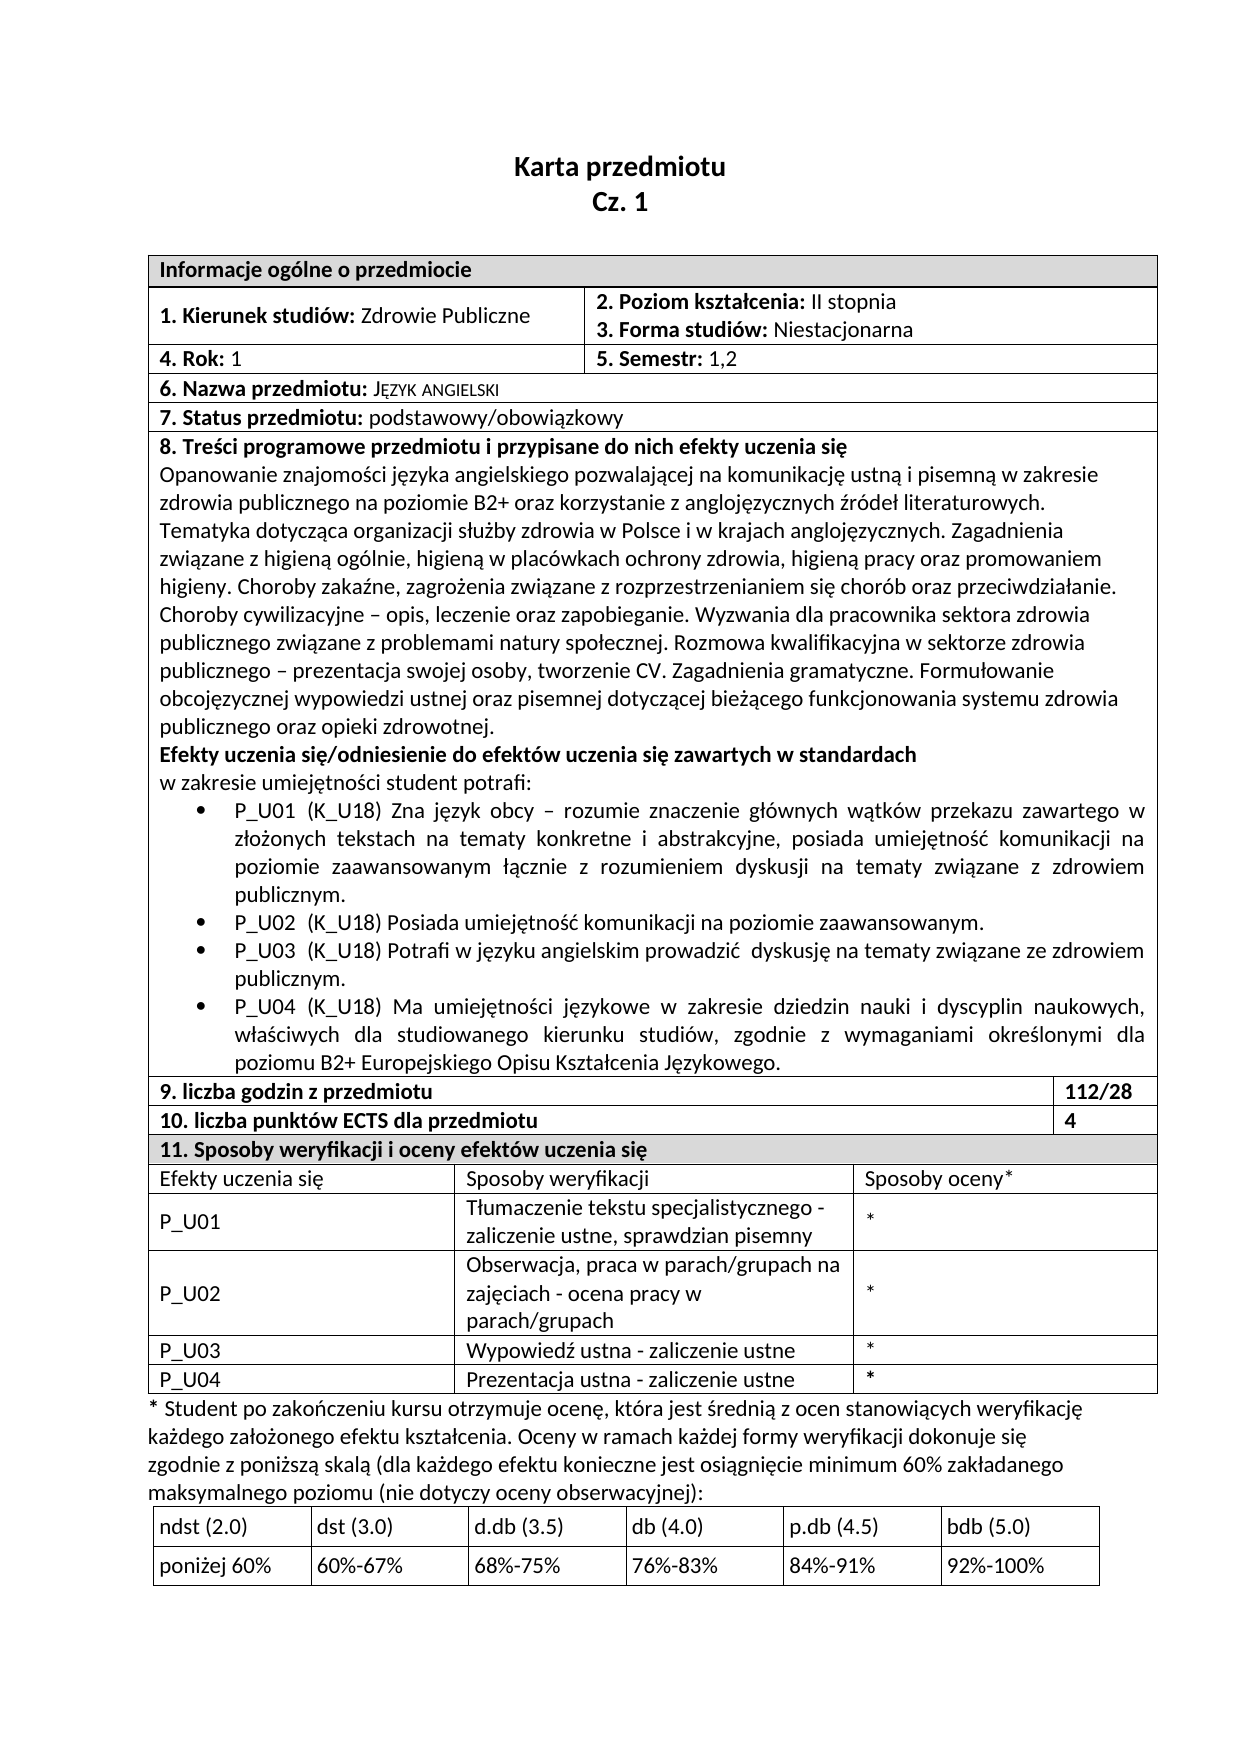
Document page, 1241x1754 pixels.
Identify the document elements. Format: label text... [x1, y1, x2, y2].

table_cell 112/28 [1054, 1077, 1157, 1105]
table_cell poniżej 60% [154, 1547, 311, 1585]
table_cell 68%-75% [469, 1547, 626, 1585]
table_header Informacje ogólne o przedmiocie [149, 256, 1157, 286]
table_cell * [854, 1251, 1157, 1335]
table_cell 92%-100% [942, 1547, 1099, 1585]
table_cell 9. liczba godzin z przedmiotu [149, 1077, 1053, 1105]
table_cell 5. Semestr: 1,2 [585, 345, 1157, 373]
text Karta przedmiotu [148, 148, 1093, 183]
table_cell 2. Poziom kształcenia: II stopnia 3. Forma studiów: Niestacjonarna [585, 288, 1157, 343]
table_cell P_U03 [149, 1336, 454, 1364]
table_cell 60%-67% [312, 1547, 468, 1585]
table_cell * [854, 1194, 1157, 1249]
text * Student po zakończeniu kursu otrzymuje ocenę, która jest średnią z ocen stanowiących weryfikację każdego założonego efektu kształcenia. Oceny w ramach każdej formy weryfikacji dokonuje się zgodnie z poniższą skalą (dla każdego efektu konieczne jest osiągnięcie minimum 60% zakładanego maksymalnego poziomu (nie dotyczy oceny obserwacyjnej): [148, 1394, 1093, 1506]
table_cell * [854, 1365, 1157, 1393]
table_header dst (3.0) [312, 1507, 468, 1546]
table_cell P_U04 [149, 1365, 454, 1393]
table_header d.db (3.5) [469, 1507, 626, 1546]
table_cell Efekty uczenia się [149, 1165, 454, 1192]
table_cell Prezentacja ustna - zaliczenie ustne [455, 1365, 853, 1393]
table_cell 1. Kierunek studiów: Zdrowie Publiczne [149, 288, 584, 343]
table_cell Sposoby weryfikacji [455, 1165, 853, 1192]
table_cell 6. Nazwa przedmiotu: Język angielski [149, 374, 1157, 402]
table_header p.db (4.5) [784, 1507, 941, 1546]
table_cell 11. Sposoby weryfikacji i oceny efektów uczenia się [149, 1135, 1157, 1163]
table_cell Obserwacja, praca w parach/grupach na zajęciach - ocena pracy w parach/grupach [455, 1251, 853, 1335]
table_cell Wypowiedź ustna - zaliczenie ustne [455, 1336, 853, 1364]
table_cell Tłumaczenie tekstu specjalistycznego - zaliczenie ustne, sprawdzian pisemny [455, 1194, 853, 1249]
table_header bdb (5.0) [942, 1507, 1099, 1546]
table_cell 4. Rok: 1 [149, 345, 584, 373]
table_cell Opanowanie znajomości języka angielskiego pozwalającej na komunikację ustną i pisemną w zakresie zdrowia publicznego na poziomie B2+ oraz korzystanie z anglojęzycznych źródeł literaturowych. Tematyka dotycząca organizacji służby zdrowia w Polsce i w krajach anglojęzycznych. Zagadnienia związane z higieną ogólnie, higieną w placówkach ochrony zdrowia, higieną pracy oraz promowaniem higieny. Choroby zakaźne, zagrożenia związane z rozprzestrzenianiem się chorób oraz przeciwdziałanie. Choroby cywilizacyjne – opis, leczenie oraz zapobieganie. Wyzwania dla pracownika sektora zdrowia publicznego związane z problemami natury społecznej. Rozmowa kwalifikacyjna w sektorze zdrowia publicznego – prezentacja swojej osoby, tworzenie CV. Zagadnienia gramatyczne. Formułowanie obcojęzycznej wypowiedzi ustnej oraz pisemnej dotyczącej bieżącego funkcjonowania systemu zdrowia publicznego oraz opieki zdrowotnej. Efekty uczenia się/odniesienie do efektów uczenia się zawartych w standardach w zakresie umiejętności student potrafi: P_U01 (K_U18) Zna język obcy – rozumie znaczenie głównych wątków przekazu zawartego w złożonych tekstach na tematy konkretne i abstrakcyjne, posiada umiejętność komunikacji na poziomie zaawansowanym łącznie z rozumieniem dyskusji na tematy związane z zdrowiem publicznym. P_U02 (K_U18) Posiada umiejętność komunikacji na poziomie zaawansowanym. P_U03 (K_U18) Potrafi w języku angielskim prowadzić dyskusję na tematy związane ze zdrowiem publicznym. P_U04 (K_U18) Ma umiejętności językowe w zakresie dziedzin nauki i dyscyplin naukowych, właściwych dla studiowanego kierunku studiów, zgodnie z wymaganiami określonymi dla poziomu B2+ Europejskiego Opisu Kształcenia Językowego. [149, 460, 1157, 1076]
table_header db (4.0) [627, 1507, 783, 1546]
text Cz. 1 [148, 183, 1093, 219]
table_cell 10. liczba punktów ECTS dla przedmiotu [149, 1106, 1053, 1134]
table_cell 7. Status przedmiotu: podstawowy/obowiązkowy [149, 403, 1157, 431]
table_cell * [854, 1336, 1157, 1364]
table_header ndst (2.0) [154, 1507, 311, 1546]
table_cell 8. Treści programowe przedmiotu i przypisane do nich efekty uczenia się [149, 432, 1157, 460]
table_cell 76%-83% [627, 1547, 783, 1585]
table_cell 4 [1054, 1106, 1157, 1134]
table_cell Sposoby oceny* [854, 1165, 1157, 1192]
table_cell 84%-91% [784, 1547, 941, 1585]
table_cell P_U01 [149, 1194, 454, 1249]
table_cell P_U02 [149, 1251, 454, 1335]
